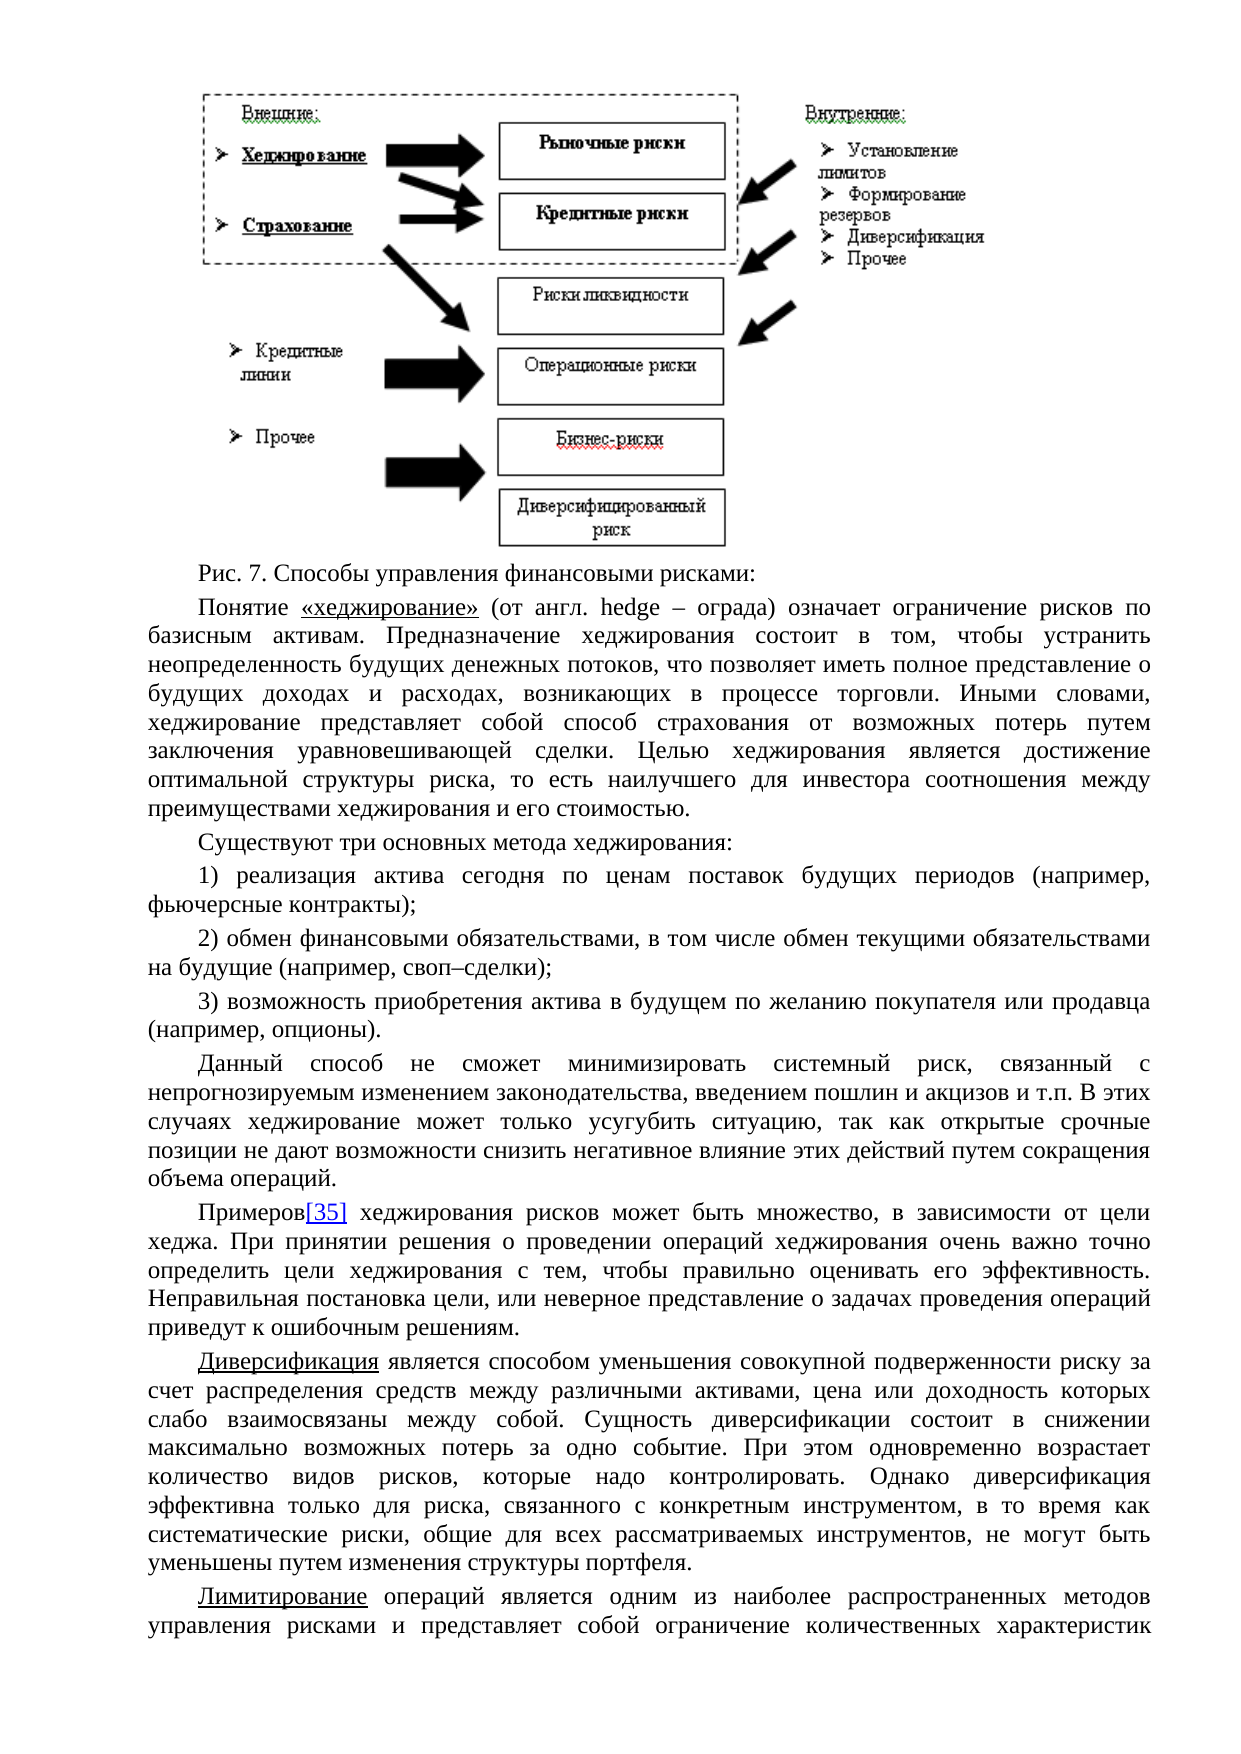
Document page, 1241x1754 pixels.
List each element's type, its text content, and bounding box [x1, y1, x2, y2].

text 1) реализация актива сегодня по ценам поставок будущих периодов (например, фьючерсные контракты); [148, 861, 1152, 918]
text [148, 1581, 1152, 1639]
text Диверсификация является способом уменьшения совокупной подверженности риску за счет распределения средств между различными активами, цена или доходность которых слабо взаимосвязаны между собой. Сущность диверсификации состоит в снижении максимально возможных потерь за одно событие. При этом одновременно возрастает количество видов рисков, которые надо контролировать. Однако диверсификация эффективна только для риска, связанного с конкретным инструментом, в то время как систематические риски, общие для всех рассматриваемых инструментов, не могут быть уменьшены путем изменения структуры портфеля. [148, 1346, 1152, 1576]
text Существуют три основных метода хеджирования: [148, 827, 1152, 856]
text Данный способ не сможет минимизировать системный риск, связанный с непрогнозируемым изменением законодательства, введением пошлин и акцизов и т.п. В этих случаях хеджирование может только усугубить ситуацию, так как открытые срочные позиции не дают возможности снизить негативное влияние этих действий путем сокращения объема операций. [148, 1048, 1152, 1192]
picture [197, 88, 989, 553]
text 3) возможность приобретения актива в будущем по желанию покупателя или продавца (например, опционы). [148, 986, 1152, 1043]
text Примеров[35] хеджирования рисков может быть множество, в зависимости от цели хеджа. При принятии решения о проведении операций хеджирования очень важно точно определить цели хеджирования с тем, чтобы правильно оценивать его эффективность. Неправильная постановка цели, или неверное представление о задачах проведения операций приведут к ошибочным решениям. [148, 1197, 1152, 1341]
text Рис. 7. Способы управления финансовыми рисками: [148, 558, 1152, 587]
text 2) обмен финансовыми обязательствами, в том числе обмен текущими обязательствами на будущие (например, своп–сделки); [148, 923, 1152, 981]
text Понятие «хеджирование» (от англ. hedge – ограда) означает ограничение рисков по базисным активам. Предназначение хеджирования состоит в том, чтобы устранить неопределенность будущих денежных потоков, что позволяет иметь полное представление о будущих доходах и расходах, возникающих в процессе торговли. Иными словами, хеджирование представляет собой способ страхования от возможных потерь путем заключения уравновешивающей сделки. Целью хеджирования является достижение оптимальной структуры риска, то есть наилучшего для инвестора соотношения между преимуществами хеджирования и его стоимостью. [148, 592, 1152, 822]
